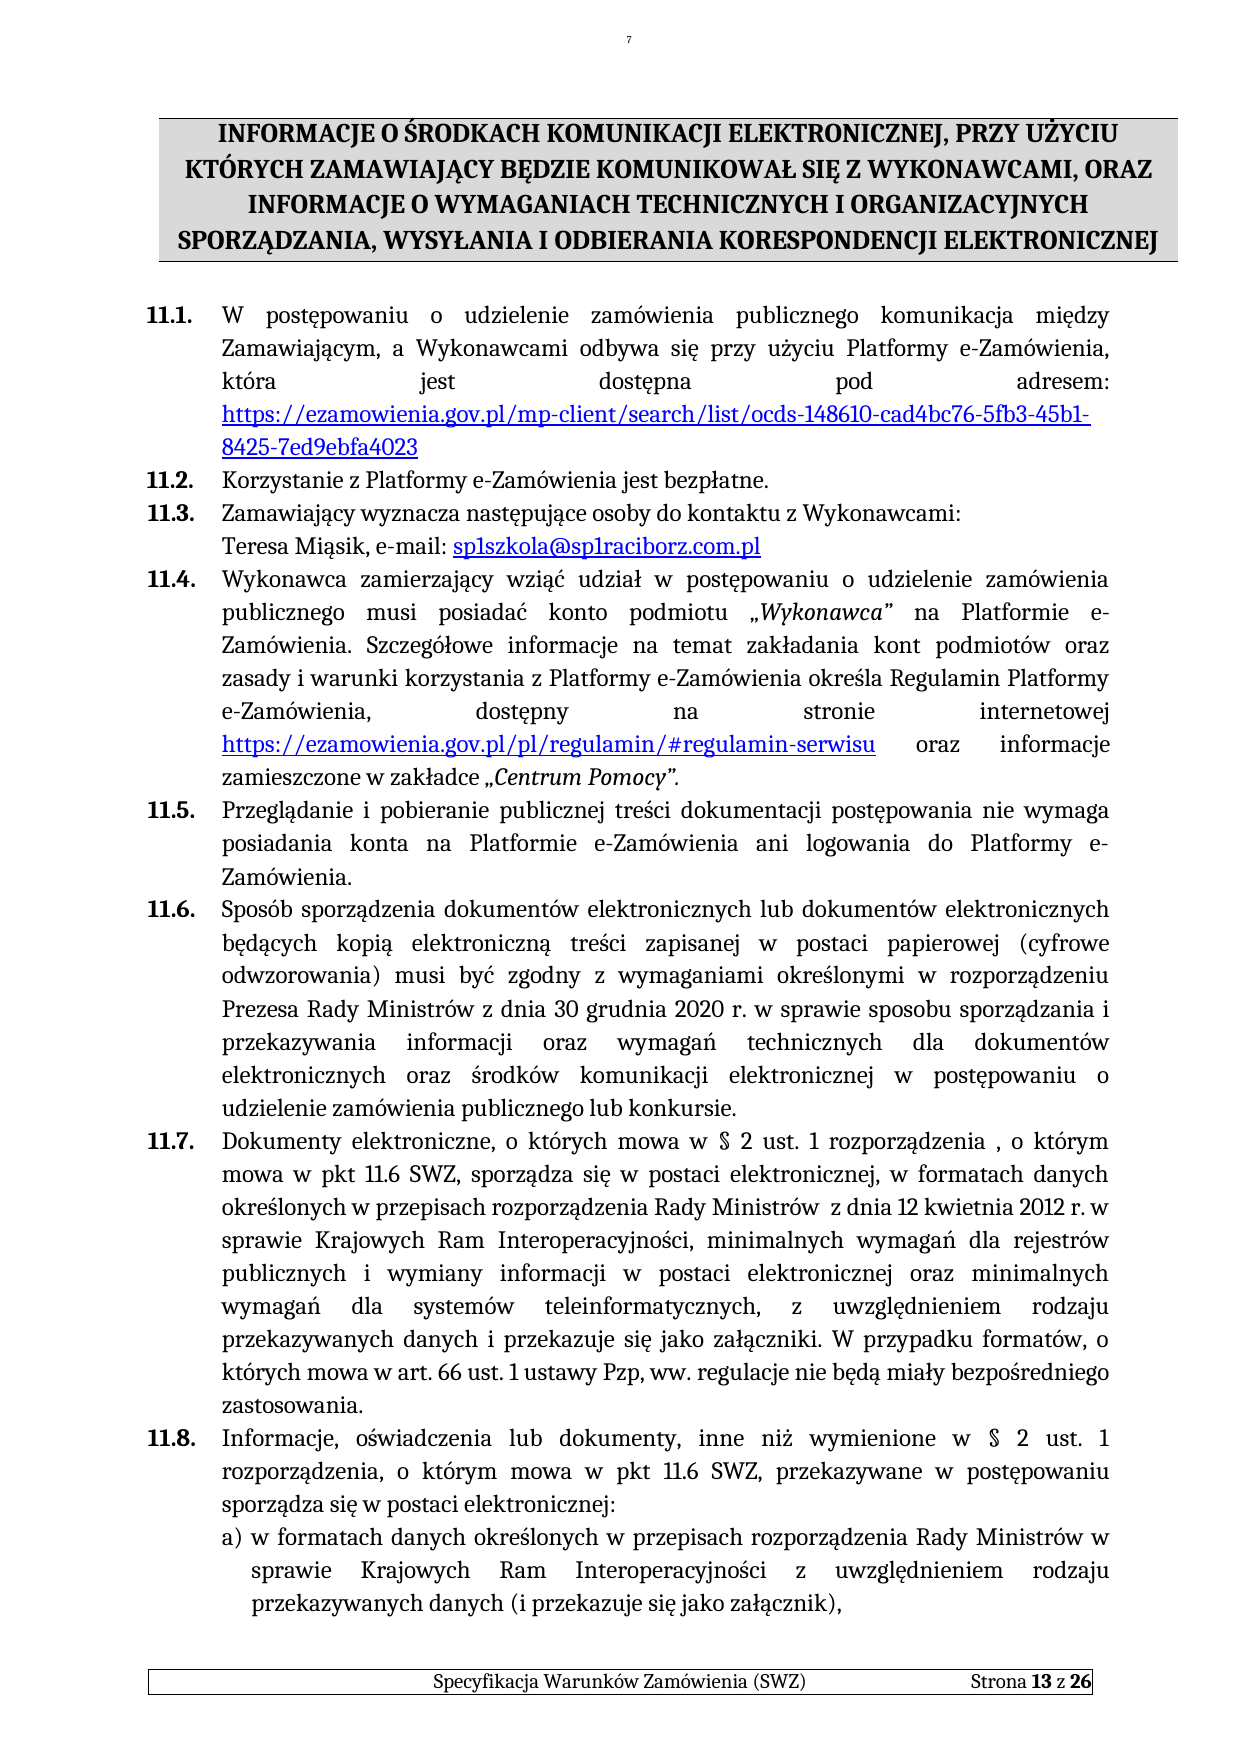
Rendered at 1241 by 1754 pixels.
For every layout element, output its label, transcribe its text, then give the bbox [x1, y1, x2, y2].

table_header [159, 119, 1178, 261]
list Dokumenty elektroniczne, o których mowa w § 2 ust. 1 rozporządzenia , o którym mowa w pkt 11.6 SWZ, sporządza się w postaci elektronicznej, w formatach danych określonych w przepisach rozporządzenia Rady Ministrów z dnia 12 kwietnia 2012 r. w sprawie Krajowych Ram Interoperacyjności, minimalnych wymagań dla rejestrów publicznych i wymiany informacji w postaci elektronicznej oraz minimalnych wymagań dla systemów teleinformatycznych, z uwzględnieniem rodzaju przekazywanych danych i przekazuje się jako załączniki. W przypadku formatów, o których mowa w art. 66 ust. 1 ustawy Pzp, ww. regulacje nie będą miały bezpośredniego zastosowania. [148, 1127, 1110, 1419]
list Wykonawca zamierzający wziąć udział w postępowaniu o udzielenie zamówienia publicznego musi posiadać konto podmiotu „Wykonawca” na Platformie e-Zamówienia. Szczegółowe informacje na temat zakładania kont podmiotów oraz zasady i warunki korzystania z Platformy e-Zamówienia określa Regulamin Platformy e-Zamówienia, dostępny na stronie internetowej https://ezamowienia.gov.pl/pl/regulamin/#regulamin-serwisu oraz informacje zamieszczone w zakładce „Centrum Pomocy”. [148, 565, 1110, 792]
list Przeglądanie i pobieranie publicznej treści dokumentacji postępowania nie wymaga posiadania konta na Platformie e-Zamówienia ani logowania do Platformy e-Zamówienia. [148, 796, 1110, 891]
list Teresa Miąsik, e-mail: sp1szkola@sp1raciborz.com.pl [222, 532, 1110, 561]
list W postępowaniu o udzielenie zamówienia publicznego komunikacja między Zamawiającym, a Wykonawcami odbywa się przy użyciu Platformy e-Zamówienia, która jest dostępna pod adresem: https://ezamowienia.gov.pl/mp-client/search/list/ocds-148610-cad4bc76-5fb3-45b1-8425-7ed9ebfa4023 [147, 301, 1110, 462]
list Korzystanie z Platformy e-Zamówienia jest bezpłatne. [147, 466, 1110, 495]
list Informacje, oświadczenia lub dokumenty, inne niż wymienione w § 2 ust. 1 rozporządzenia, o którym mowa w pkt 11.6 SWZ, przekazywane w postępowaniu sporządza się w postaci elektronicznej: [148, 1424, 1110, 1518]
list w formatach danych określonych w przepisach rozporządzenia Rady Ministrów w sprawie Krajowych Ram Interoperacyjności z uwzględnieniem rodzaju przekazywanych danych (i przekazuje się jako załącznik), [222, 1523, 1110, 1618]
list Zamawiający wyznacza następujące osoby do kontaktu z Wykonawcami: [148, 499, 1110, 528]
list Sposób sporządzenia dokumentów elektronicznych lub dokumentów elektronicznych będących kopią elektroniczną treści zapisanej w postaci papierowej (cyfrowe odwzorowania) musi być zgodny z wymaganiami określonymi w rozporządzeniu Prezesa Rady Ministrów z dnia 30 grudnia 2020 r. w sprawie sposobu sporządzania i przekazywania informacji oraz wymagań technicznych dla dokumentów elektronicznych oraz środków komunikacji elektronicznej w postępowaniu o udzielenie zamówienia publicznego lub konkursie. [148, 895, 1110, 1122]
